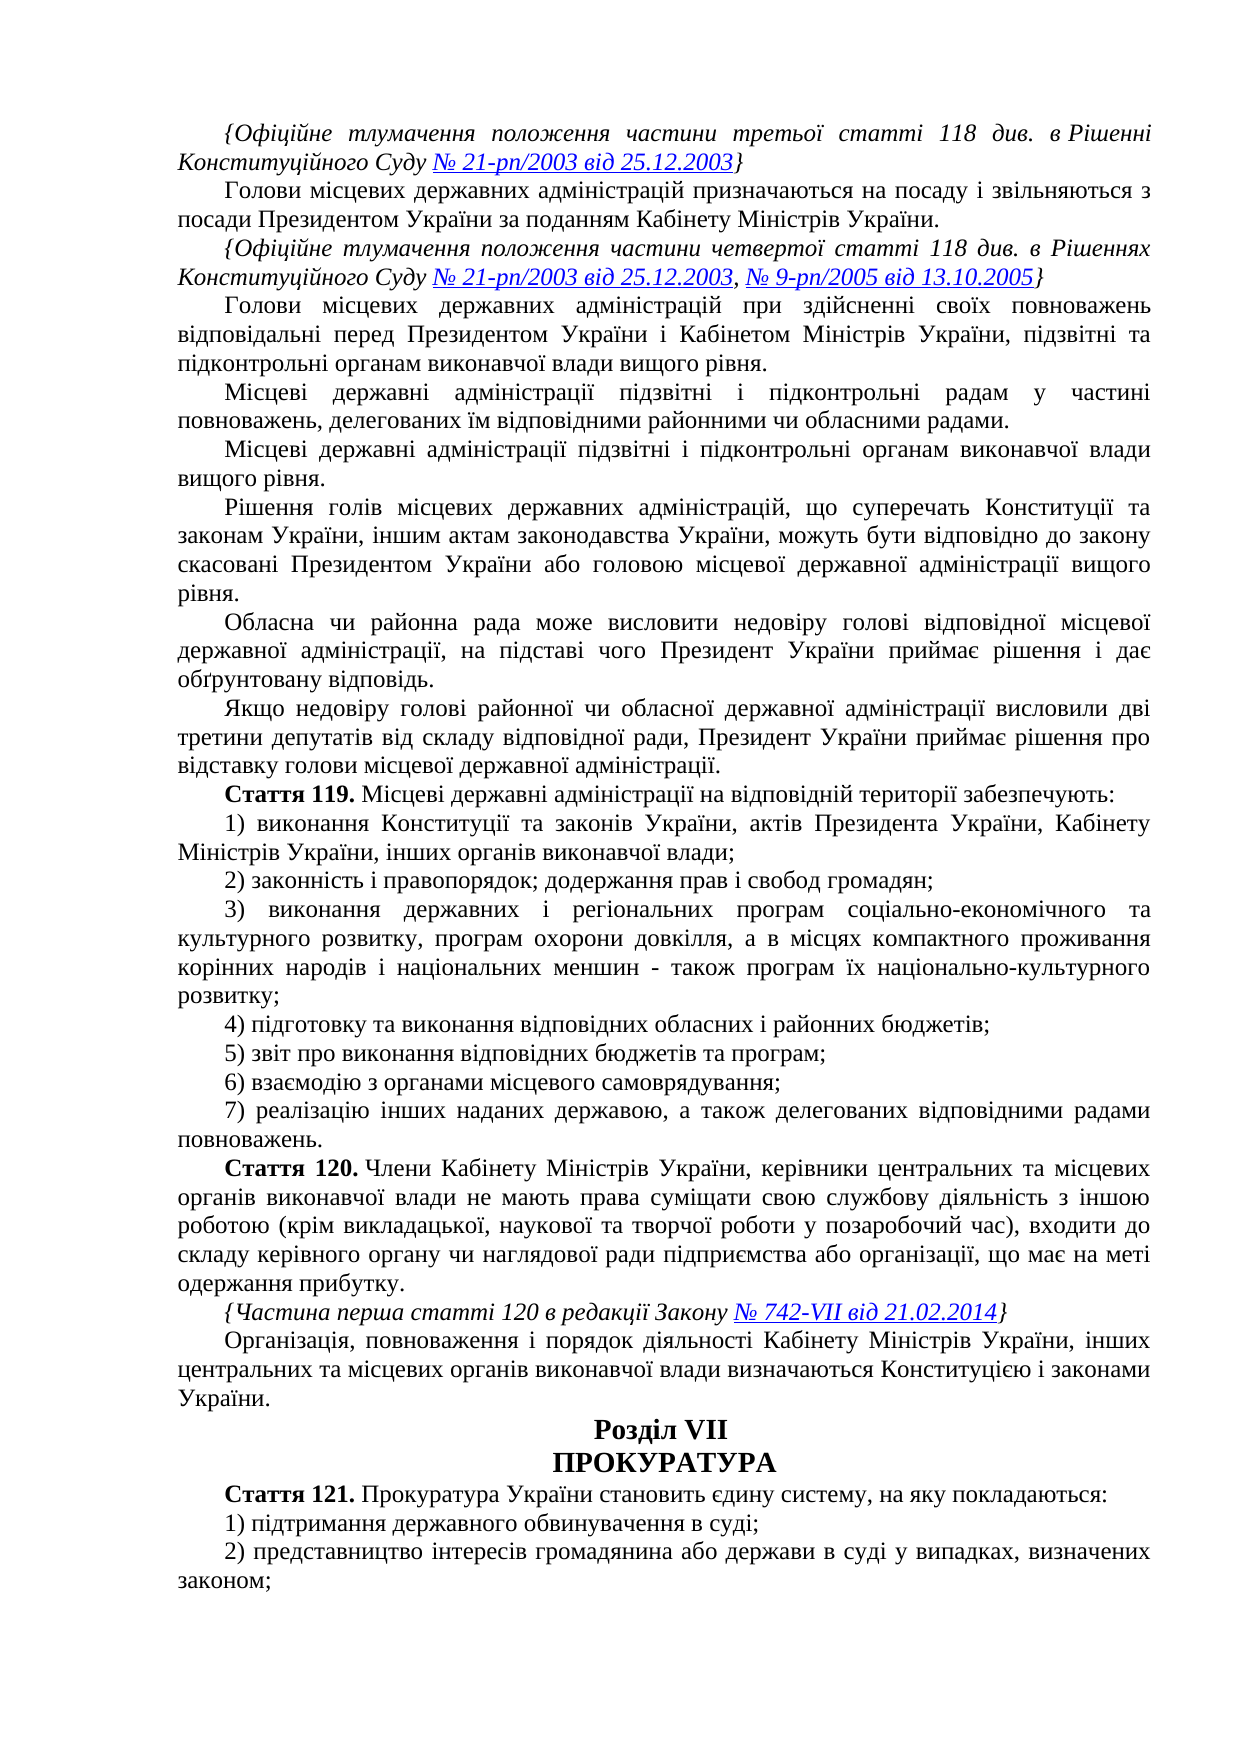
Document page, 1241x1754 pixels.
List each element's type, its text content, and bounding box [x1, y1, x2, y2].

text Стаття 119. Місцеві державні адміністрації на відповідній території забезпечують: [177, 779, 1152, 808]
text 4) підготовку та виконання відповідних обласних і районних бюджетів; [177, 1009, 1152, 1038]
text Стаття 121. Прокуратура України становить єдину систему, на яку покладаються: [177, 1479, 1152, 1508]
text Організація, повноваження і порядок діяльності Кабінету Міністрів України, інших центральних та місцевих органів виконавчої влади визначаються Конституцією і законами України. [177, 1326, 1152, 1412]
text 1) виконання Конституції та законів України, актів Президента України, Кабінету Міністрів України, інших органів виконавчої влади; [177, 808, 1152, 866]
text Рішення голів місцевих державних адміністрацій, що суперечать Конституції та законам України, іншим актам законодавства України, можуть бути відповідно до закону скасовані Президентом України або головою місцевої державної адміністрації вищого рівня. [177, 492, 1152, 607]
text 2) законність і правопорядок; додержання прав і свобод громадян; [177, 866, 1152, 894]
text {Частина перша статті 120 в редакції Закону № 742-VII від 21.02.2014} [177, 1297, 1152, 1326]
text Обласна чи районна рада може висловити недовіру голові відповідної місцевої державної адміністрації, на підставі чого Президент України приймає рішення і дає обґрунтовану відповідь. [177, 607, 1152, 693]
text Розділ VII ПРОКУРАТУРА [224, 1412, 1105, 1479]
text 2) представництво інтересів громадянина або держави в суді у випадках, визначених законом; [177, 1536, 1152, 1594]
text 3) виконання державних і регіональних програм соціально-економічного та культурного розвитку, програм охорони довкілля, а в місцях компактного проживання корінних народів і національних меншин - також програм їх національно-культурного розвитку; [177, 894, 1152, 1009]
text 1) підтримання державного обвинувачення в суді; [177, 1508, 1152, 1536]
text Голови місцевих державних адміністрацій при здійсненні своїх повноважень відповідальні перед Президентом України і Кабінетом Міністрів України, підзвітні та підконтрольні органам виконавчої влади вищого рівня. [177, 291, 1152, 377]
text {Офіційне тлумачення положення частини третьої статті 118 див. в Рішенні Конституційного Суду № 21-рп/2003 від 25.12.2003} [177, 118, 1152, 176]
text Місцеві державні адміністрації підзвітні і підконтрольні радам у частині повноважень, делегованих їм відповідними районними чи обласними радами. [177, 377, 1152, 434]
text 7) реалізацію інших наданих державою, а також делегованих відповідними радами повноважень. [177, 1096, 1152, 1153]
text Місцеві державні адміністрації підзвітні і підконтрольні органам виконавчої влади вищого рівня. [177, 434, 1152, 492]
text Якщо недовіру голові районної чи обласної державної адміністрації висловили дві третини депутатів від складу відповідної ради, Президент України приймає рішення про відставку голови місцевої державної адміністрації. [177, 693, 1152, 779]
text 5) звіт про виконання відповідних бюджетів та програм; [177, 1038, 1152, 1067]
text Голови місцевих державних адміністрацій призначаються на посаду і звільняються з посади Президентом України за поданням Кабінету Міністрів України. [177, 176, 1152, 233]
text 6) взаємодію з органами місцевого самоврядування; [177, 1067, 1152, 1096]
text {Офіційне тлумачення положення частини четвертої статті 118 див. в Рішеннях Конституційного Суду № 21-рп/2003 від 25.12.2003, № 9-рп/2005 від 13.10.2005} [177, 233, 1152, 291]
text Стаття 120. Члени Кабінету Міністрів України, керівники центральних та місцевих органів виконавчої влади не мають права суміщати свою службову діяльність з іншою роботою (крім викладацької, наукової та творчої роботи у позаробочий час), входити до складу керівного органу чи наглядової ради підприємства або організації, що має на меті одержання прибутку. [177, 1153, 1152, 1297]
